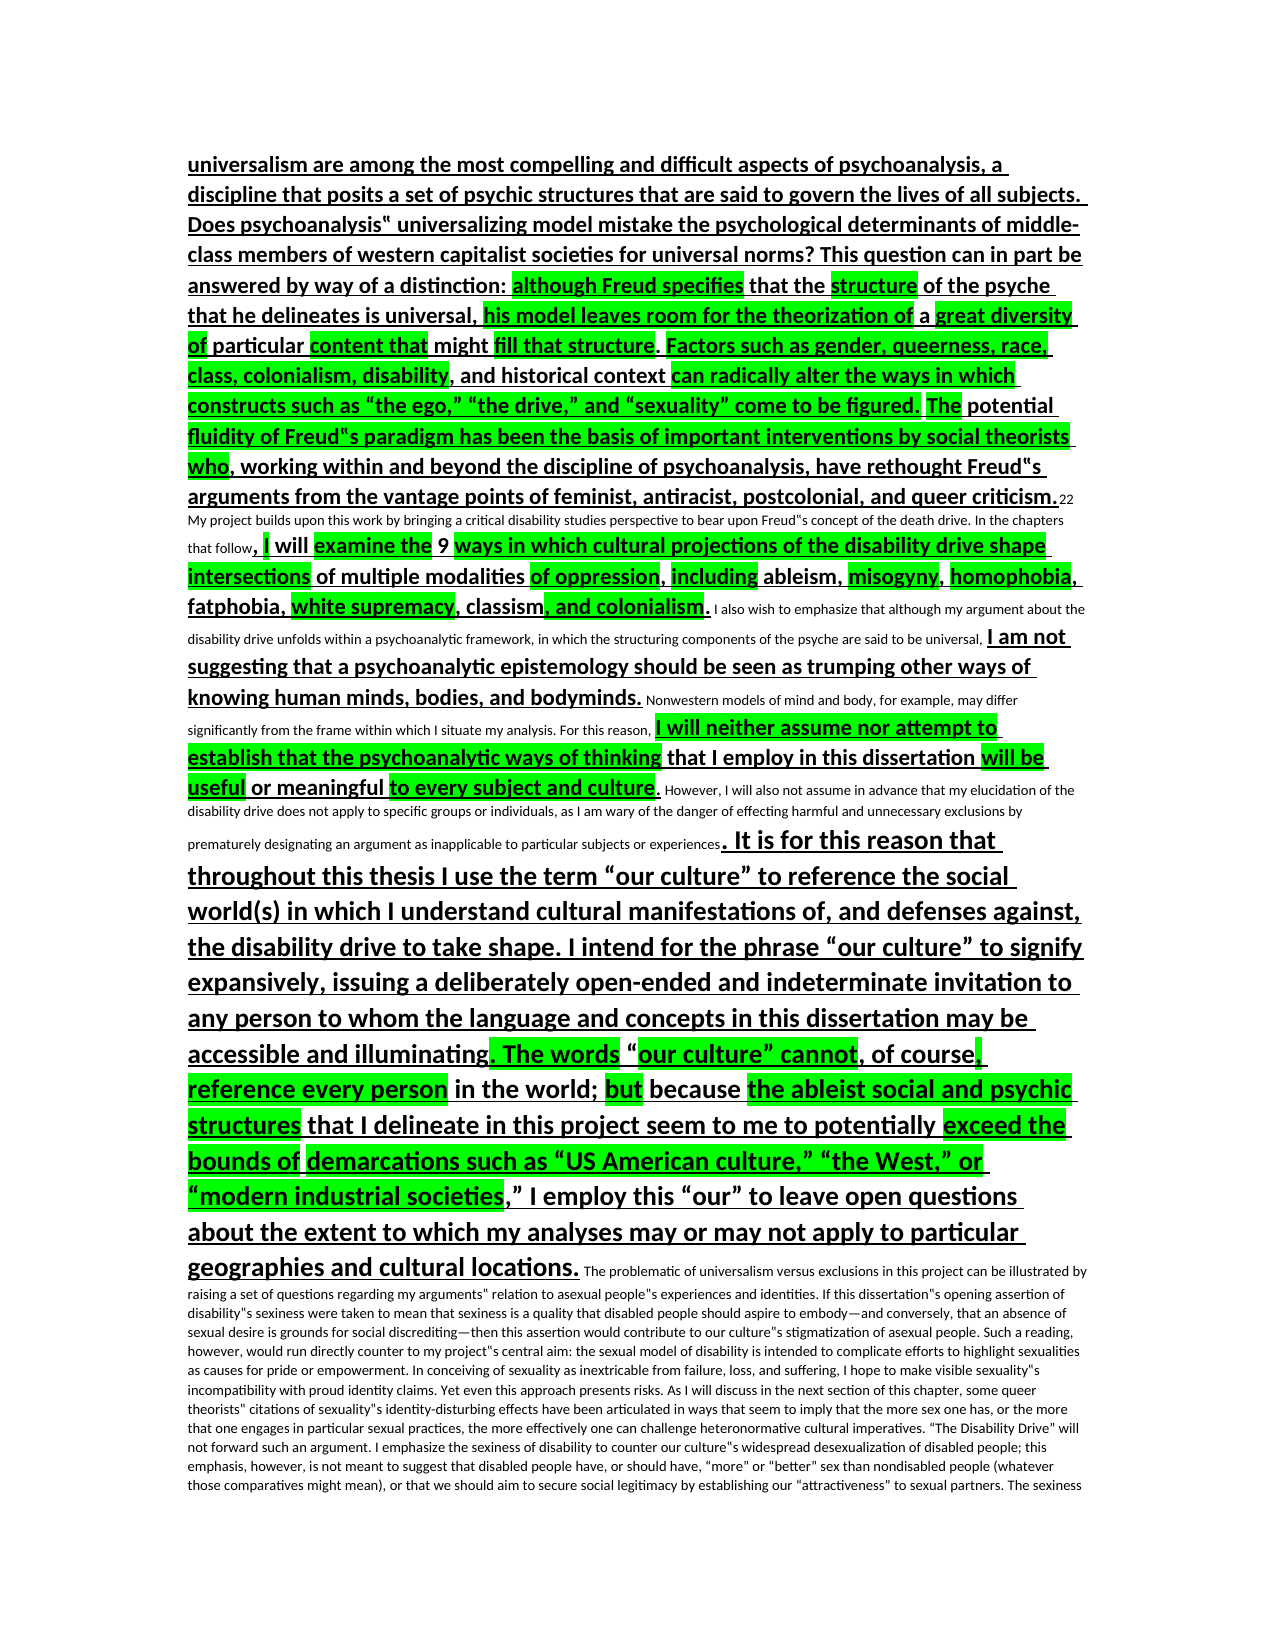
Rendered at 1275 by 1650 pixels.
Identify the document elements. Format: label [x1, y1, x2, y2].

text [187, 205, 1087, 1494]
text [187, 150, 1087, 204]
